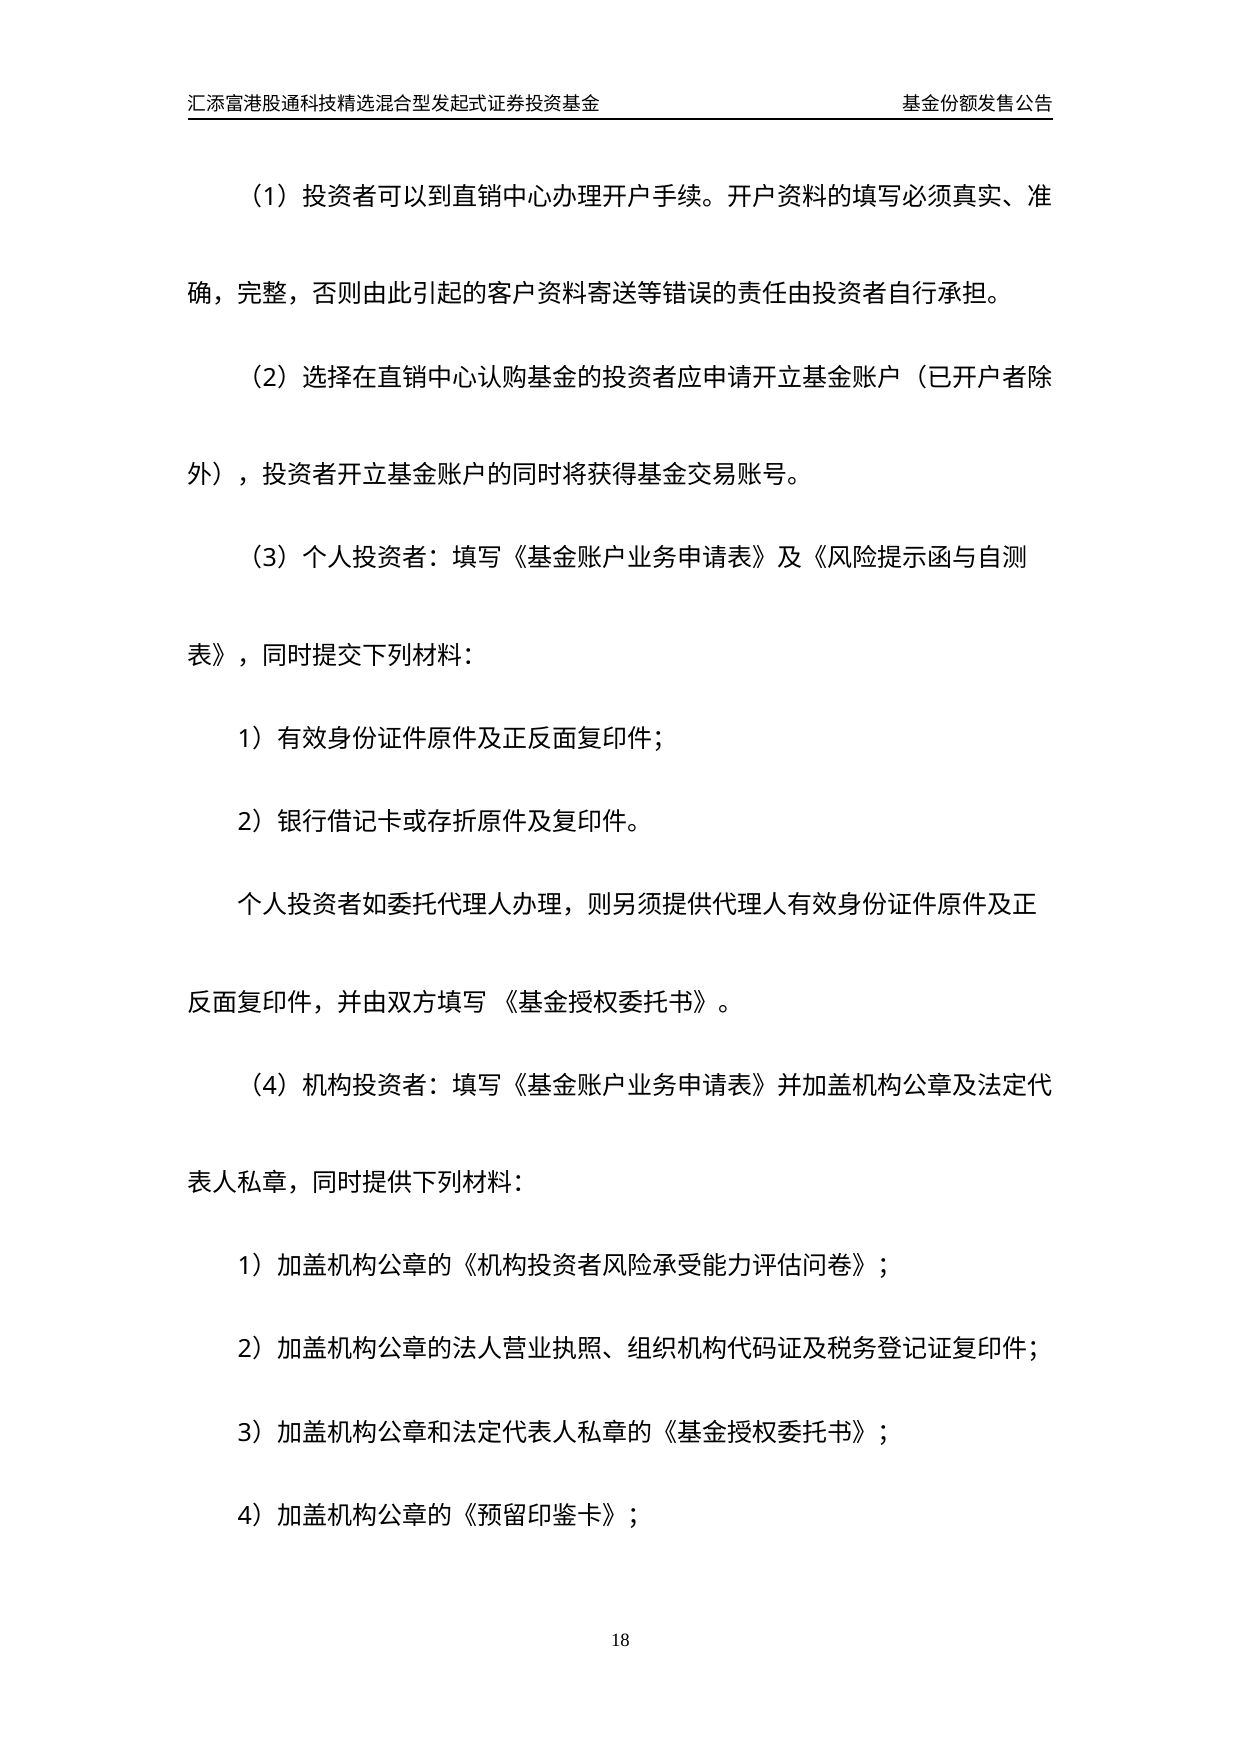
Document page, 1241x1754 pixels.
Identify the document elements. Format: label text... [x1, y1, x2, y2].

text （1）投资者可以到直销中心办理开户手续。开户资料的填写必须真实、准确，完整，否则由此引起的客户资料寄送等错误的责任由投资者自行承担。 [187, 162, 1053, 324]
text （4）机构投资者：填写《基金账户业务申请表》并加盖机构公章及法定代表人私章，同时提供下列材料： [187, 1051, 1053, 1213]
text 2）加盖机构公章的法人营业执照、组织机构代码证及税务登记证复印件； [187, 1314, 1053, 1379]
text 1）有效身份证件原件及正反面复印件； [187, 704, 1053, 769]
text （3）个人投资者：填写《基金账户业务申请表》及《风险提示函与自测表》，同时提交下列材料： [187, 523, 1053, 686]
text 3）加盖机构公章和法定代表人私章的《基金授权委托书》； [187, 1398, 1053, 1463]
text 1）加盖机构公章的《机构投资者风险承受能力评估问卷》； [187, 1231, 1053, 1296]
text 4）加盖机构公章的《预留印鉴卡》； [187, 1481, 1053, 1546]
text 2）银行借记卡或存折原件及复印件。 [187, 787, 1053, 852]
text 个人投资者如委托代理人办理，则另须提供代理人有效身份证件原件及正反面复印件，并由双方填写 《基金授权委托书》。 [187, 870, 1053, 1033]
text （2）选择在直销中心认购基金的投资者应申请开立基金账户（已开户者除外），投资者开立基金账户的同时将获得基金交易账号。 [187, 343, 1053, 505]
